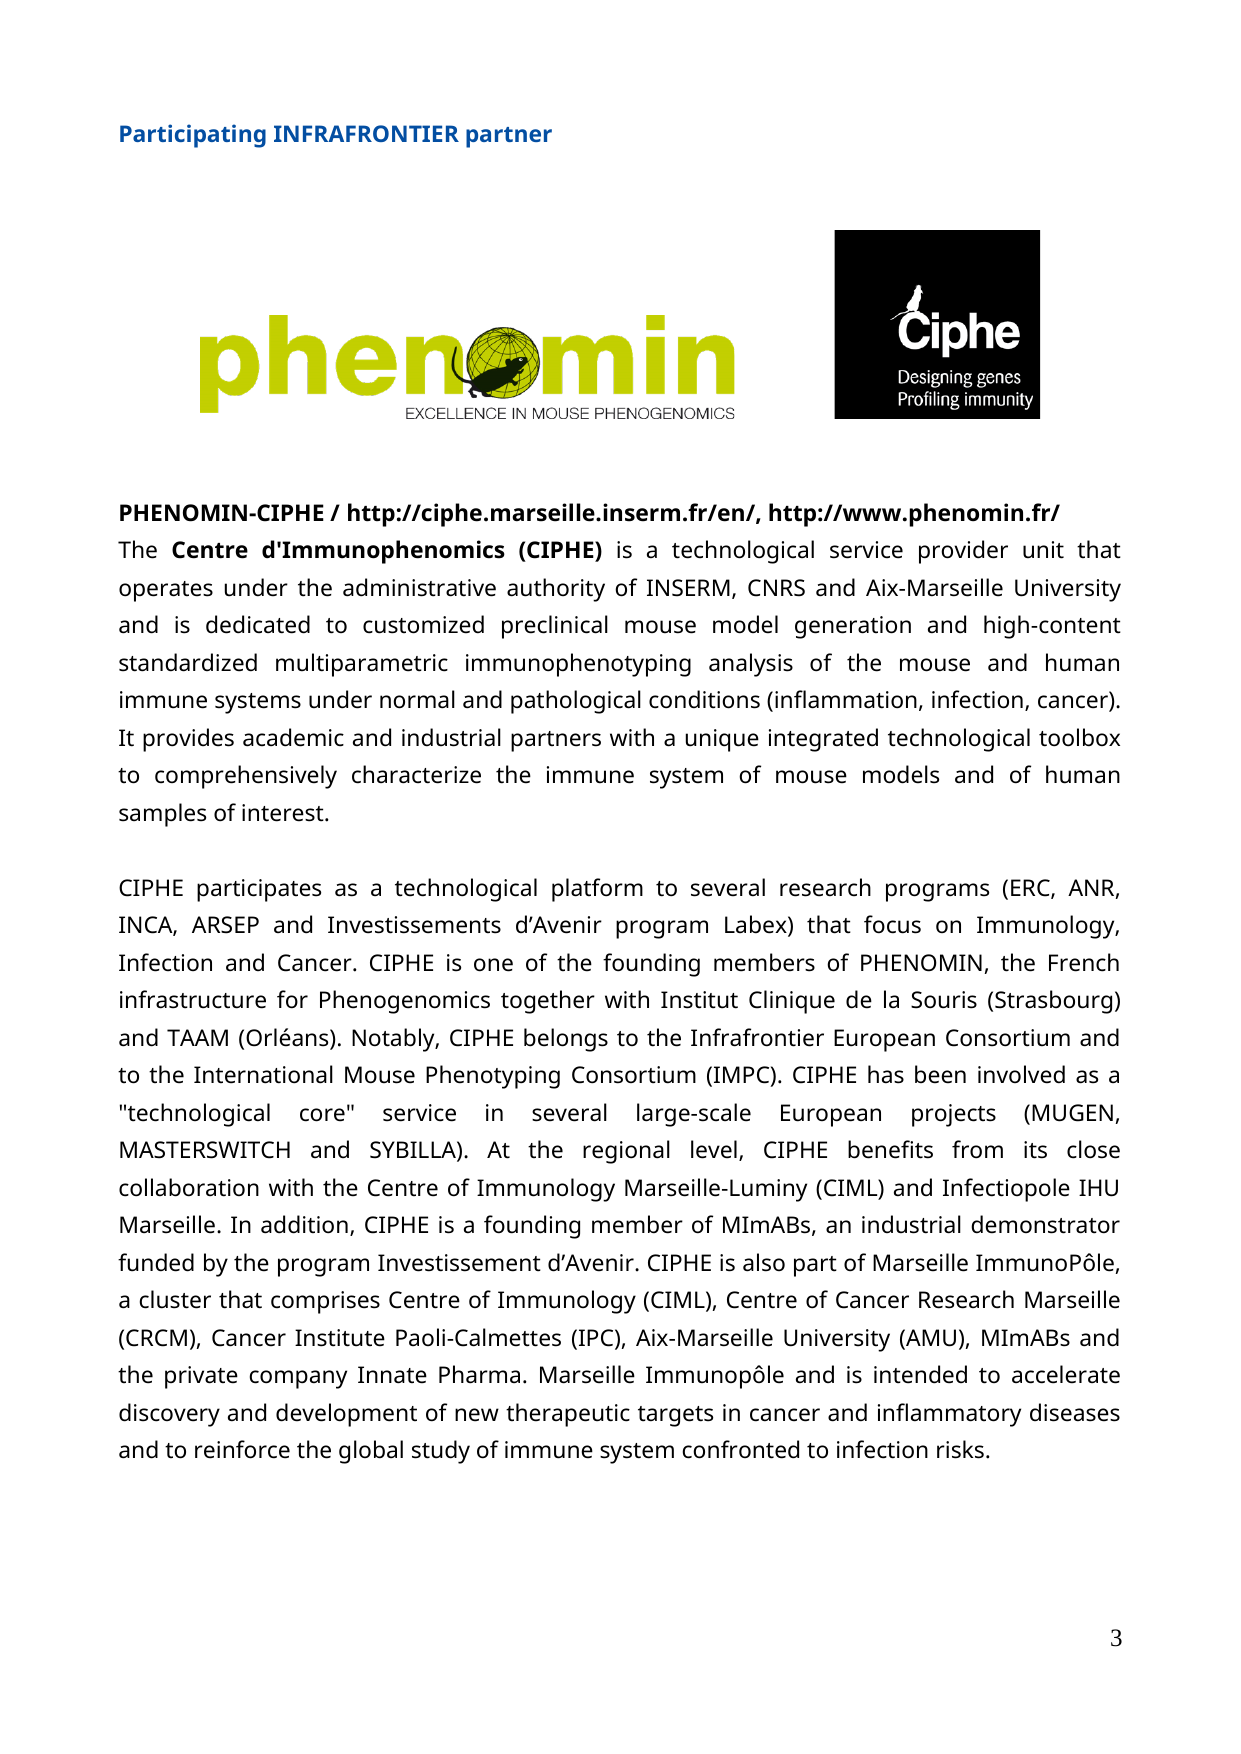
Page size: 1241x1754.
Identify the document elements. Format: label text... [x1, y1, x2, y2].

text CIPHE participates as a technological platform to several research programs (ERC, ANR, INCA, ARSEP and Investissements d’Avenir program Labex) that focus on Immunology, Infection and Cancer. CIPHE is one of the founding members of PHENOMIN, the French infrastructure for Phenogenomics together with Institut Clinique de la Souris (Strasbourg) and TAAM (Orléans). Notably, CIPHE belongs to the Infrafrontier European Consortium and to the International Mouse Phenotyping Consortium (IMPC). CIPHE has been involved as a "technological core" service in several large-scale European projects (MUGEN, MASTERSWITCH and SYBILLA). At the regional level, CIPHE benefits from its close collaboration with the Centre of Immunology Marseille-Luminy (CIML) and Infectiopole IHU Marseille. In addition, CIPHE is a founding member of MImABs, an industrial demonstrator funded by the program Investissement d’Avenir. CIPHE is also part of Marseille ImmunoPôle, a cluster that comprises Centre of Immunology (CIML), Centre of Cancer Research Marseille (CRCM), Cancer Institute Paoli-Calmettes (IPC), Aix-Marseille University (AMU), MImABs and the private company Innate Pharma. Marseille Immunopôle and is intended to accelerate discovery and development of new therapeutic targets in cancer and inflammatory diseases and to reinforce the global study of immune system confronted to infection risks. [118, 872, 1122, 1465]
text PHENOMIN-CIPHE / http://ciphe.marseille.inserm.fr/en/, http://www.phenomin.fr/ [118, 497, 1122, 528]
text The Centre d'Immunophenomics (CIPHE) is a technological service provider unit that operates under the administrative authority of INSERM, CNRS and Aix-Marseille University and is dedicated to customized preclinical mouse model generation and high-content standardized multiparametric immunophenotyping analysis of the mouse and human immune systems under normal and pathological conditions (inflammation, infection, cancer). It provides academic and industrial partners with a unique integrated technological toolbox to comprehensively characterize the immune system of mouse models and of human samples of interest. [118, 534, 1122, 828]
picture [834, 230, 1041, 419]
text Participating INFRAFRONTIER partner [118, 118, 1122, 149]
picture [200, 315, 735, 419]
